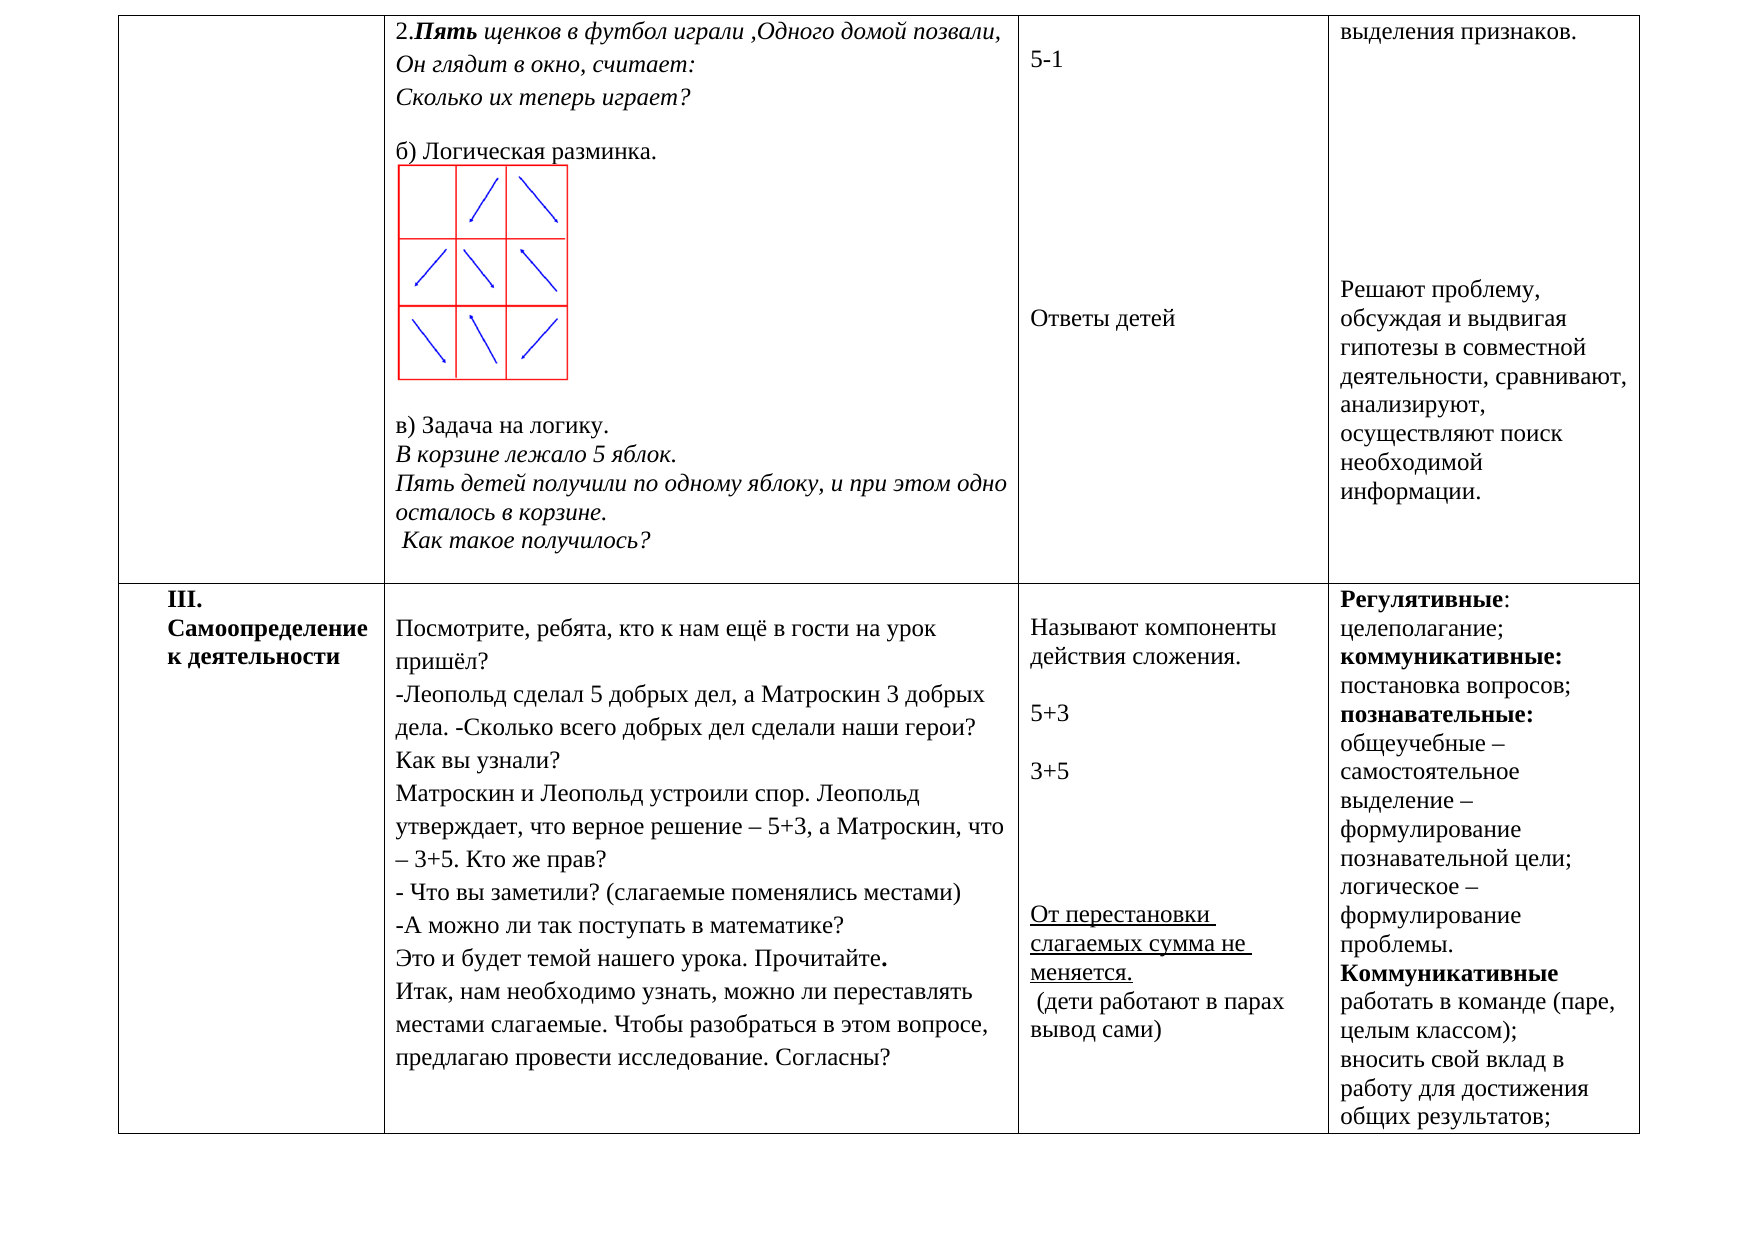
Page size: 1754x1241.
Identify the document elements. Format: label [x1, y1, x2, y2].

table_cell [385, 584, 1018, 1132]
table_cell [1329, 584, 1639, 1132]
picture [395, 164, 569, 382]
table_cell [1329, 16, 1639, 583]
table_cell [385, 16, 1018, 583]
table_cell [1019, 584, 1328, 1132]
table_cell [1019, 16, 1328, 583]
table_cell [119, 16, 384, 583]
table_cell [119, 584, 384, 1132]
